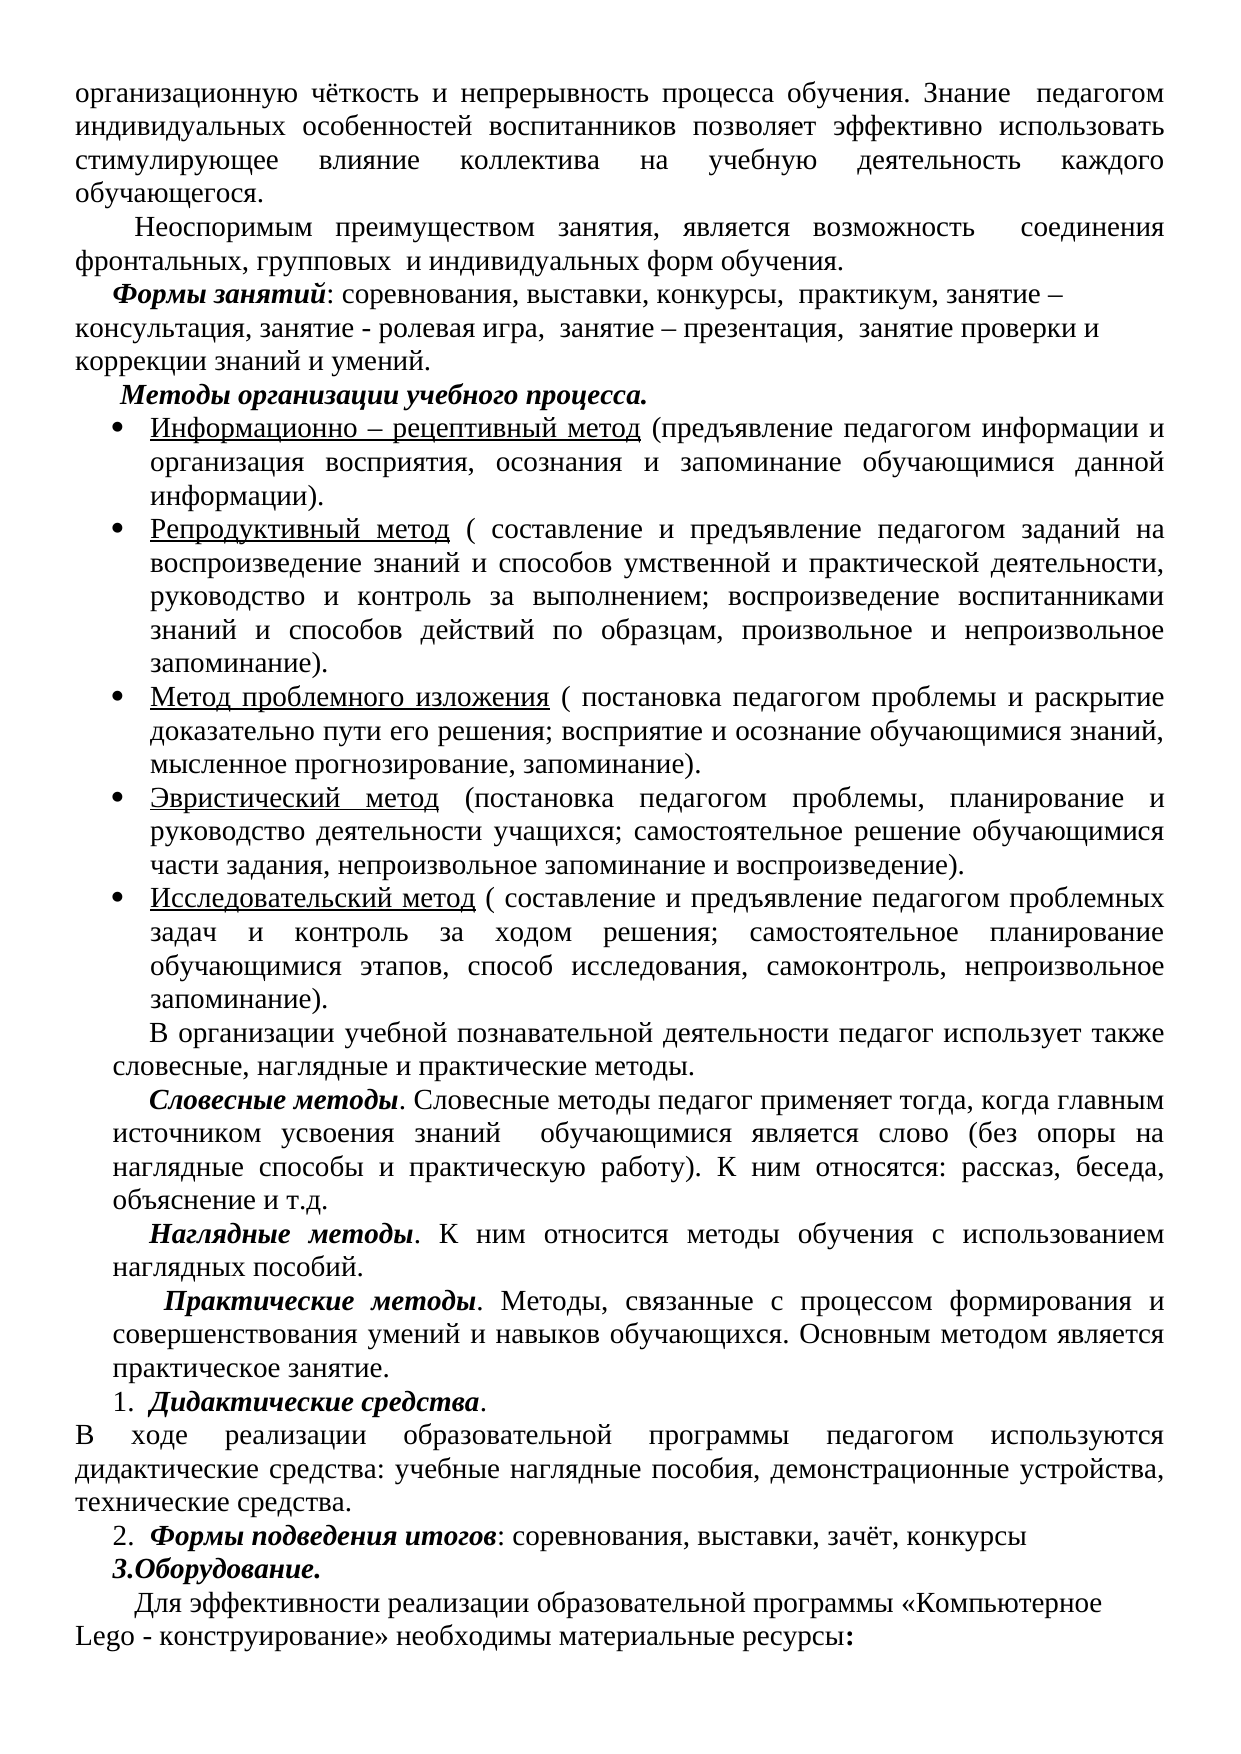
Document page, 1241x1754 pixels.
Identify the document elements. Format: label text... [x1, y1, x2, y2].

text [75, 75, 1165, 209]
text Словесные методы. Словесные методы педагог применяет тогда, когда главным источником усвоения знаний обучающимися является слово (без опоры на наглядные способы и практическую работу). К ним относятся: рассказ, беседа, объяснение и т.д. [112, 1082, 1165, 1216]
text В ходе реализации образовательной программы педагогом используются дидактические средства: учебные наглядные пособия, демонстрационные устройства, технические средства. [75, 1417, 1165, 1518]
list Исследовательский метод ( составление и предъявление педагогом проблемных задач и контроль за ходом решения; самостоятельное планирование обучающимися этапов, способ исследования, самоконтроль, непроизвольное запоминание). [112, 880, 1165, 1015]
list Репродуктивный метод ( составление и предъявление педагогом заданий на воспроизведение знаний и способов умственной и практической деятельности, руководство и контроль за выполнением; воспроизведение воспитанниками знаний и способов действий по образцам, произвольное и непроизвольное запоминание). [112, 511, 1165, 679]
text Методы организации учебного процесса. [75, 377, 1165, 410]
text Неоспоримым преимуществом занятия, является возможность соединения фронтальных, групповых и индивидуальных форм обучения. [75, 209, 1165, 276]
text В организации учебной познавательной деятельности педагог использует также словесные, наглядные и практические методы. [112, 1015, 1165, 1082]
list Дидактические средства. [112, 1384, 1165, 1417]
text Формы занятий: соревнования, выставки, конкурсы, практикум, занятие – консультация, занятие - ролевая игра, занятие – презентация, занятие проверки и коррекции знаний и умений. [75, 276, 1165, 377]
text Для эффективности реализации образовательной программы «Компьютерное Lego - конструирование» необходимы материальные ресурсы: [75, 1585, 1165, 1652]
list Информационно – рецептивный метод (предъявление педагогом информации и организация восприятия, осознания и запоминание обучающимися данной информации). [112, 410, 1165, 511]
text 3.Оборудование. [112, 1551, 1165, 1585]
text Практические методы. Методы, связанные с процессом формирования и совершенствования умений и навыков обучающихся. Основным методом является практическое занятие. [112, 1283, 1165, 1384]
list Формы подведения итогов: соревнования, выставки, зачёт, конкурсы [112, 1518, 1165, 1551]
list Эвристический метод (постановка педагогом проблемы, планирование и руководство деятельности учащихся; самостоятельное решение обучающимися части задания, непроизвольное запоминание и воспроизведение). [112, 780, 1165, 880]
list Метод проблемного изложения ( постановка педагогом проблемы и раскрытие доказательно пути его решения; восприятие и осознание обучающимися знаний, мысленное прогнозирование, запоминание). [112, 679, 1165, 780]
text Наглядные методы. К ним относится методы обучения с использованием наглядных пособий. [112, 1216, 1165, 1283]
